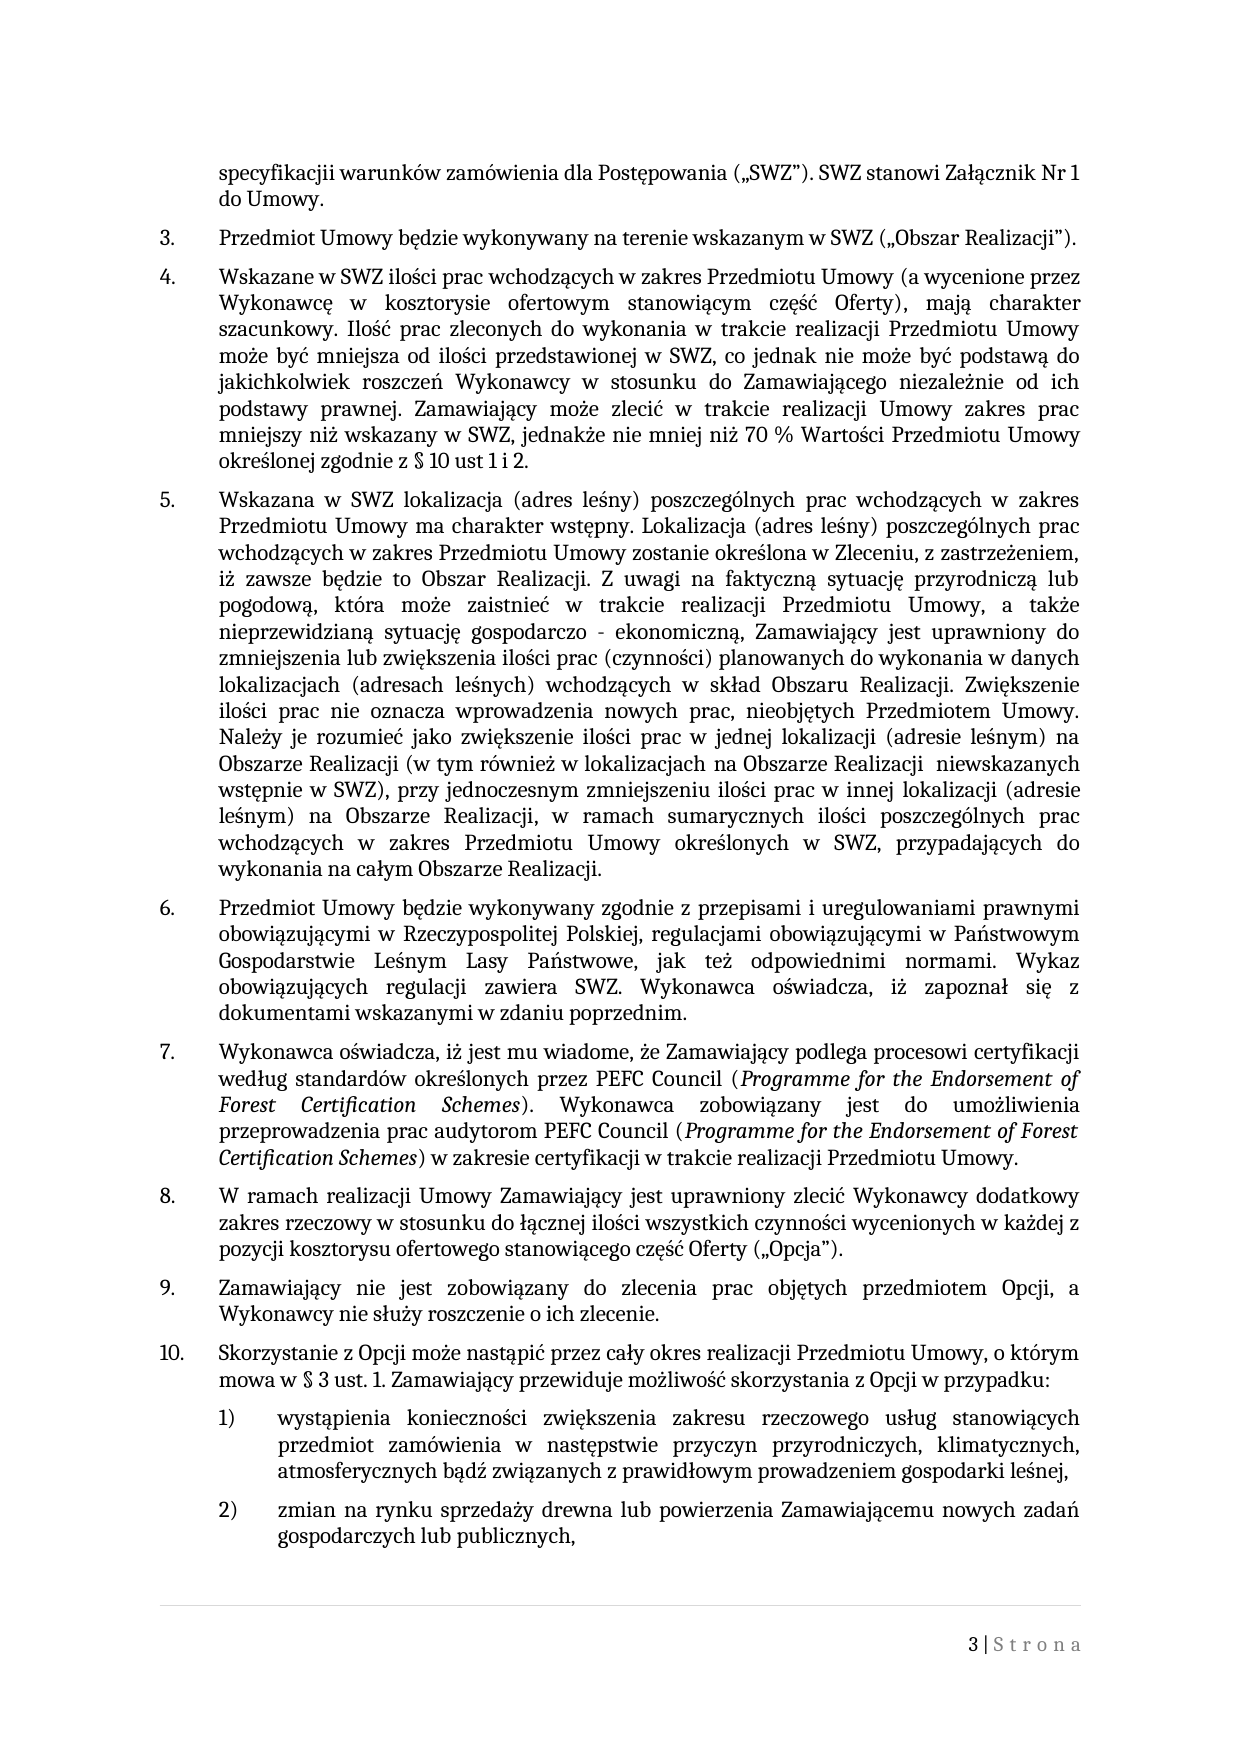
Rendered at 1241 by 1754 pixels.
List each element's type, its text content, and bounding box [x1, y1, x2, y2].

list Wykonawca oświadcza, iż jest mu wiadome, że Zamawiający podlega procesowi certyfikacji według standardów określonych przez PEFC Council (Programme for the Endorsement of Forest Certification Schemes). Wykonawca zobowiązany jest do umożliwienia przeprowadzenia prac audytorom PEFC Council (Programme for the Endorsement of Forest Certification Schemes) w zakresie certyfikacji w trakcie realizacji Przedmiotu Umowy. [159, 1039, 1081, 1171]
text 2) zmian na rynku sprzedaży drewna lub powierzenia Zamawiającemu nowych zadań gospodarczych lub publicznych, [218, 1497, 1081, 1549]
list Skorzystanie z Opcji może nastąpić przez cały okres realizacji Przedmiotu Umowy, o którym mowa w § 3 ust. 1. Zamawiający przewiduje możliwość skorzystania z Opcji w przypadku: [159, 1340, 1081, 1393]
list Przedmiot Umowy będzie wykonywany na terenie wskazanym w SWZ („Obszar Realizacji”). [159, 225, 1081, 251]
list Przedmiot Umowy będzie wykonywany zgodnie z przepisami i uregulowaniami prawnymi obowiązującymi w Rzeczypospolitej Polskiej, regulacjami obowiązującymi w Państwowym Gospodarstwie Leśnym Lasy Państwowe, jak też odpowiednimi normami. Wykaz obowiązujących regulacji zawiera SWZ. Wykonawca oświadcza, iż zapoznał się z dokumentami wskazanymi w zdaniu poprzednim. [159, 895, 1081, 1026]
list Wskazana w SWZ lokalizacja (adres leśny) poszczególnych prac wchodzących w zakres Przedmiotu Umowy ma charakter wstępny. Lokalizacja (adres leśny) poszczególnych prac wchodzących w zakres Przedmiotu Umowy zostanie określona w Zleceniu, z zastrzeżeniem, iż zawsze będzie to Obszar Realizacji. Z uwagi na faktyczną sytuację przyrodniczą lub pogodową, która może zaistnieć w trakcie realizacji Przedmiotu Umowy, a także nieprzewidzianą sytuację gospodarczo - ekonomiczną, Zamawiający jest uprawniony do zmniejszenia lub zwiększenia ilości prac (czynności) planowanych do wykonania w danych lokalizacjach (adresach leśnych) wchodzących w skład Obszaru Realizacji. Zwiększenie ilości prac nie oznacza wprowadzenia nowych prac, nieobjętych Przedmiotem Umowy. Należy je rozumieć jako zwiększenie ilości prac w jednej lokalizacji (adresie leśnym) na Obszarze Realizacji (w tym również w lokalizacjach na Obszarze Realizacji niewskazanych wstępnie w SWZ), przy jednoczesnym zmniejszeniu ilości prac w innej lokalizacji (adresie leśnym) na Obszarze Realizacji, w ramach sumarycznych ilości poszczególnych prac wchodzących w zakres Przedmiotu Umowy określonych w SWZ, przypadających do wykonania na całym Obszarze Realizacji. [159, 487, 1081, 882]
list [159, 159, 1081, 212]
text 1) wystąpienia konieczności zwiększenia zakresu rzeczowego usług stanowiących przedmiot zamówienia w następstwie przyczyn przyrodniczych, klimatycznych, atmosferycznych bądź związanych z prawidłowym prowadzeniem gospodarki leśnej, [218, 1405, 1081, 1484]
list Wskazane w SWZ ilości prac wchodzących w zakres Przedmiotu Umowy (a wycenione przez Wykonawcę w kosztorysie ofertowym stanowiącym część Oferty), mają charakter szacunkowy. Ilość prac zleconych do wykonania w trakcie realizacji Przedmiotu Umowy może być mniejsza od ilości przedstawionej w SWZ, co jednak nie może być podstawą do jakichkolwiek roszczeń Wykonawcy w stosunku do Zamawiającego niezależnie od ich podstawy prawnej. Zamawiający może zlecić w trakcie realizacji Umowy zakres prac mniejszy niż wskazany w SWZ, jednakże nie mniej niż 70 % Wartości Przedmiotu Umowy określonej zgodnie z § 10 ust 1 i 2. [159, 263, 1081, 474]
list Zamawiający nie jest zobowiązany do zlecenia prac objętych przedmiotem Opcji, a Wykonawcy nie służy roszczenie o ich zlecenie. [159, 1275, 1081, 1327]
list W ramach realizacji Umowy Zamawiający jest uprawniony zlecić Wykonawcy dodatkowy zakres rzeczowy w stosunku do łącznej ilości wszystkich czynności wycenionych w każdej z pozycji kosztorysu ofertowego stanowiącego część Oferty („Opcja”). [159, 1183, 1081, 1262]
